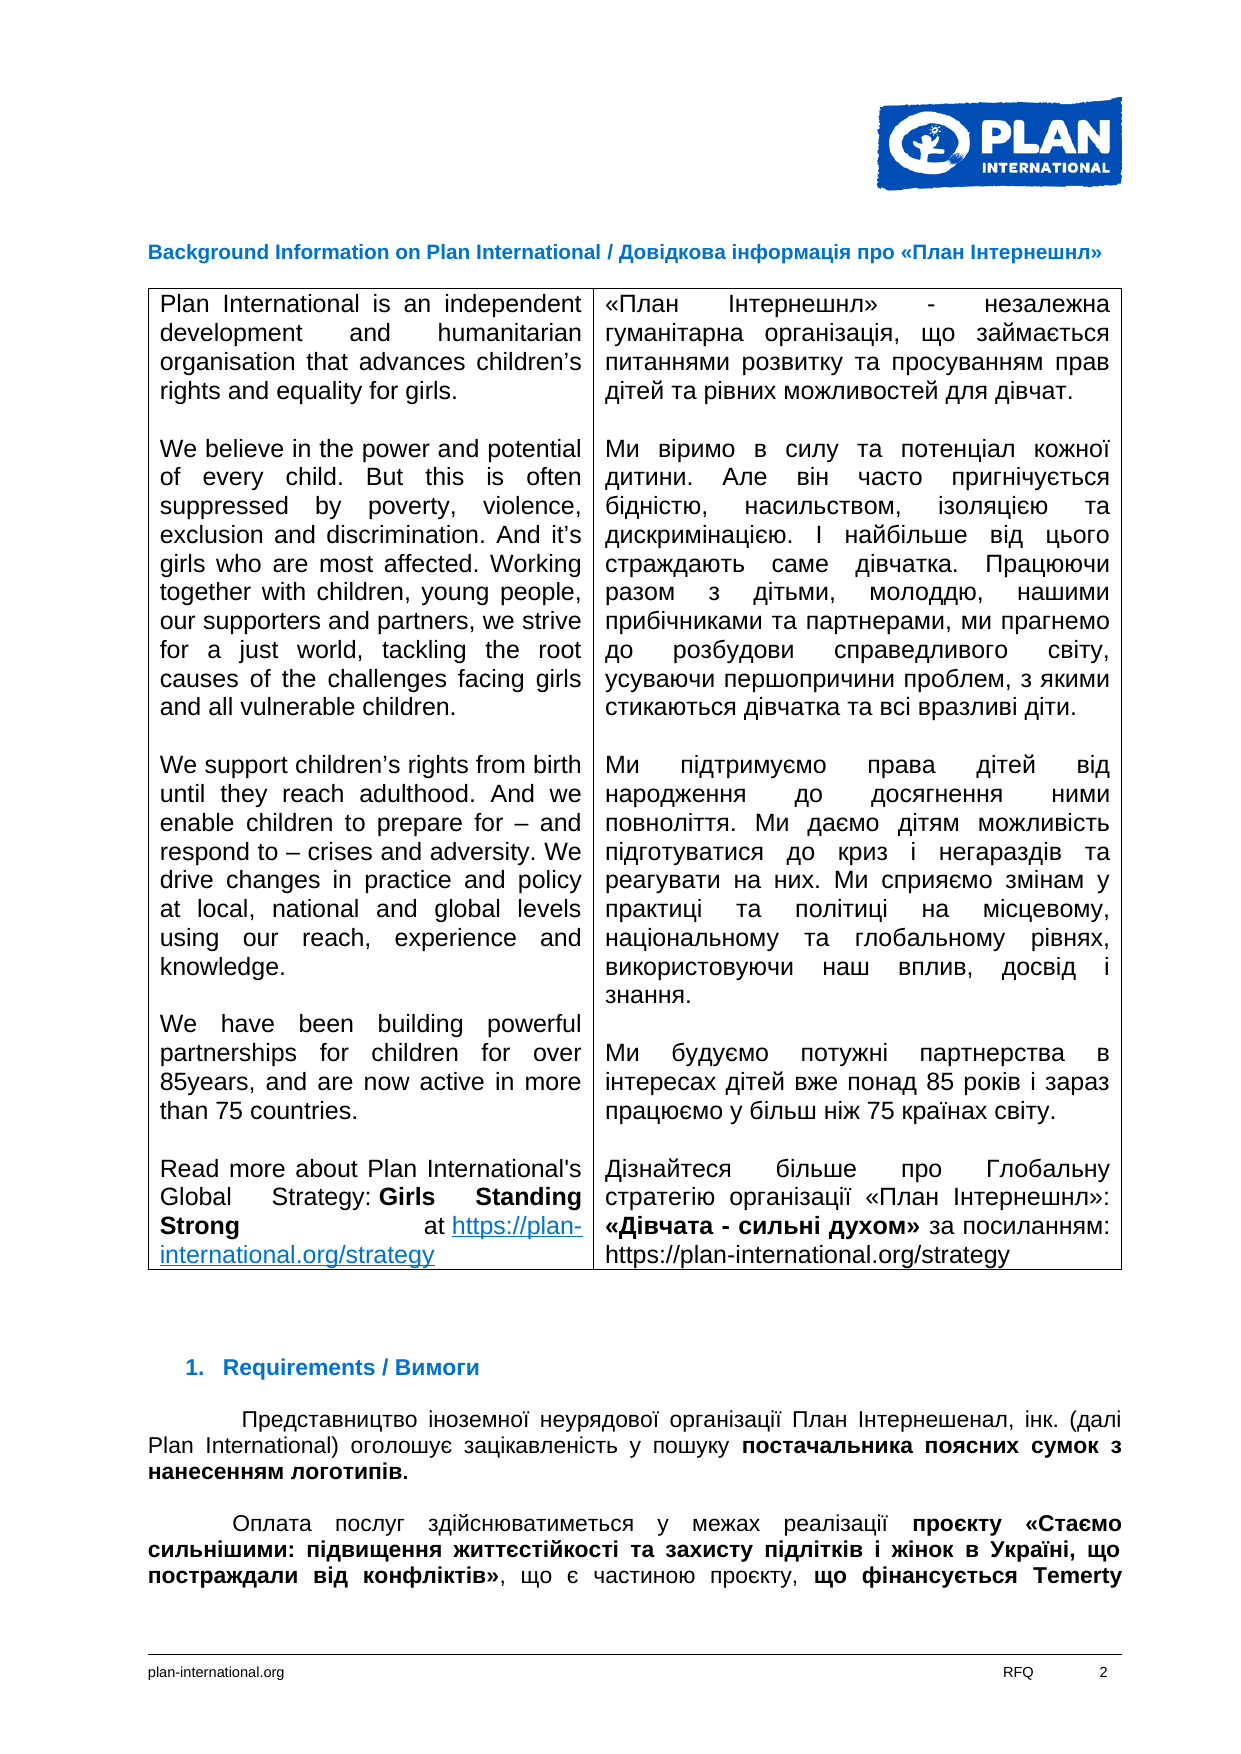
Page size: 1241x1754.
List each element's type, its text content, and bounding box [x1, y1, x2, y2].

table_header Plan International is an independent development and humanitarian organisation that advances children’s rights and equality for girls. We believe in the power and potential of every child. But this is often suppressed by poverty, violence, exclusion and discrimination. And it’s girls who are most affected. Working together with children, young people, our supporters and partners, we strive for a just world, tackling the root causes of the challenges facing girls and all vulnerable children. We support children’s rights from birth until they reach adulthood. And we enable children to prepare for – and respond to – crises and adversity. We drive changes in practice and policy at local, national and global levels using our reach, experience and knowledge. We have been building powerful partnerships for children for over 85years, and are now active in more than 75 countries. Read more about Plan International's Global Strategy: Girls Standing Strong at https://plan-international.org/strategy [149, 289, 593, 1268]
text Представництво іноземної неурядової організації План Інтернешенал, інк. (далі Plan International) оголошує зацікавленість у пошуку постачальника поясних сумок з нанесенням логотипів. [148, 1406, 1122, 1485]
picture [876, 97, 1123, 191]
text Background Information on Plan International / Довідкова інформація про «План Інтернешнл» [148, 240, 1122, 264]
list Requirements / Вимоги [185, 1354, 1122, 1381]
table_header «План Інтернешнл» - незалежна гуманітарна організація, що займається питаннями розвитку та просуванням прав дітей та рівних можливостей для дівчат. Ми віримо в силу та потенціал кожної дитини. Але він часто пригнічується бідністю, насильством, ізоляцією та дискримінацією. І найбільше від цього страждають саме дівчатка. Працюючи разом з дітьми, молоддю, нашими прибічниками та партнерами, ми прагнемо до розбудови справедливого світу, усуваючи першопричини проблем, з якими стикаються дівчатка та всі вразливі діти. Ми підтримуємо права дітей від народження до досягнення ними повноліття. Ми даємо дітям можливість підготуватися до криз і негараздів та реагувати на них. Ми сприяємо змінам у практиці та політиці на місцевому, національному та глобальному рівнях, використовуючи наш вплив, досвід і знання. Ми будуємо потужні партнерства в інтересах дітей вже понад 85 років і зараз працюємо у більш ніж 75 країнах світу. Дізнайтеся більше про Глобальну стратегію організації «План Інтернешнл»: «Дівчата - сильні духом» за посиланням: https://plan-international.org/strategy [594, 289, 1121, 1268]
